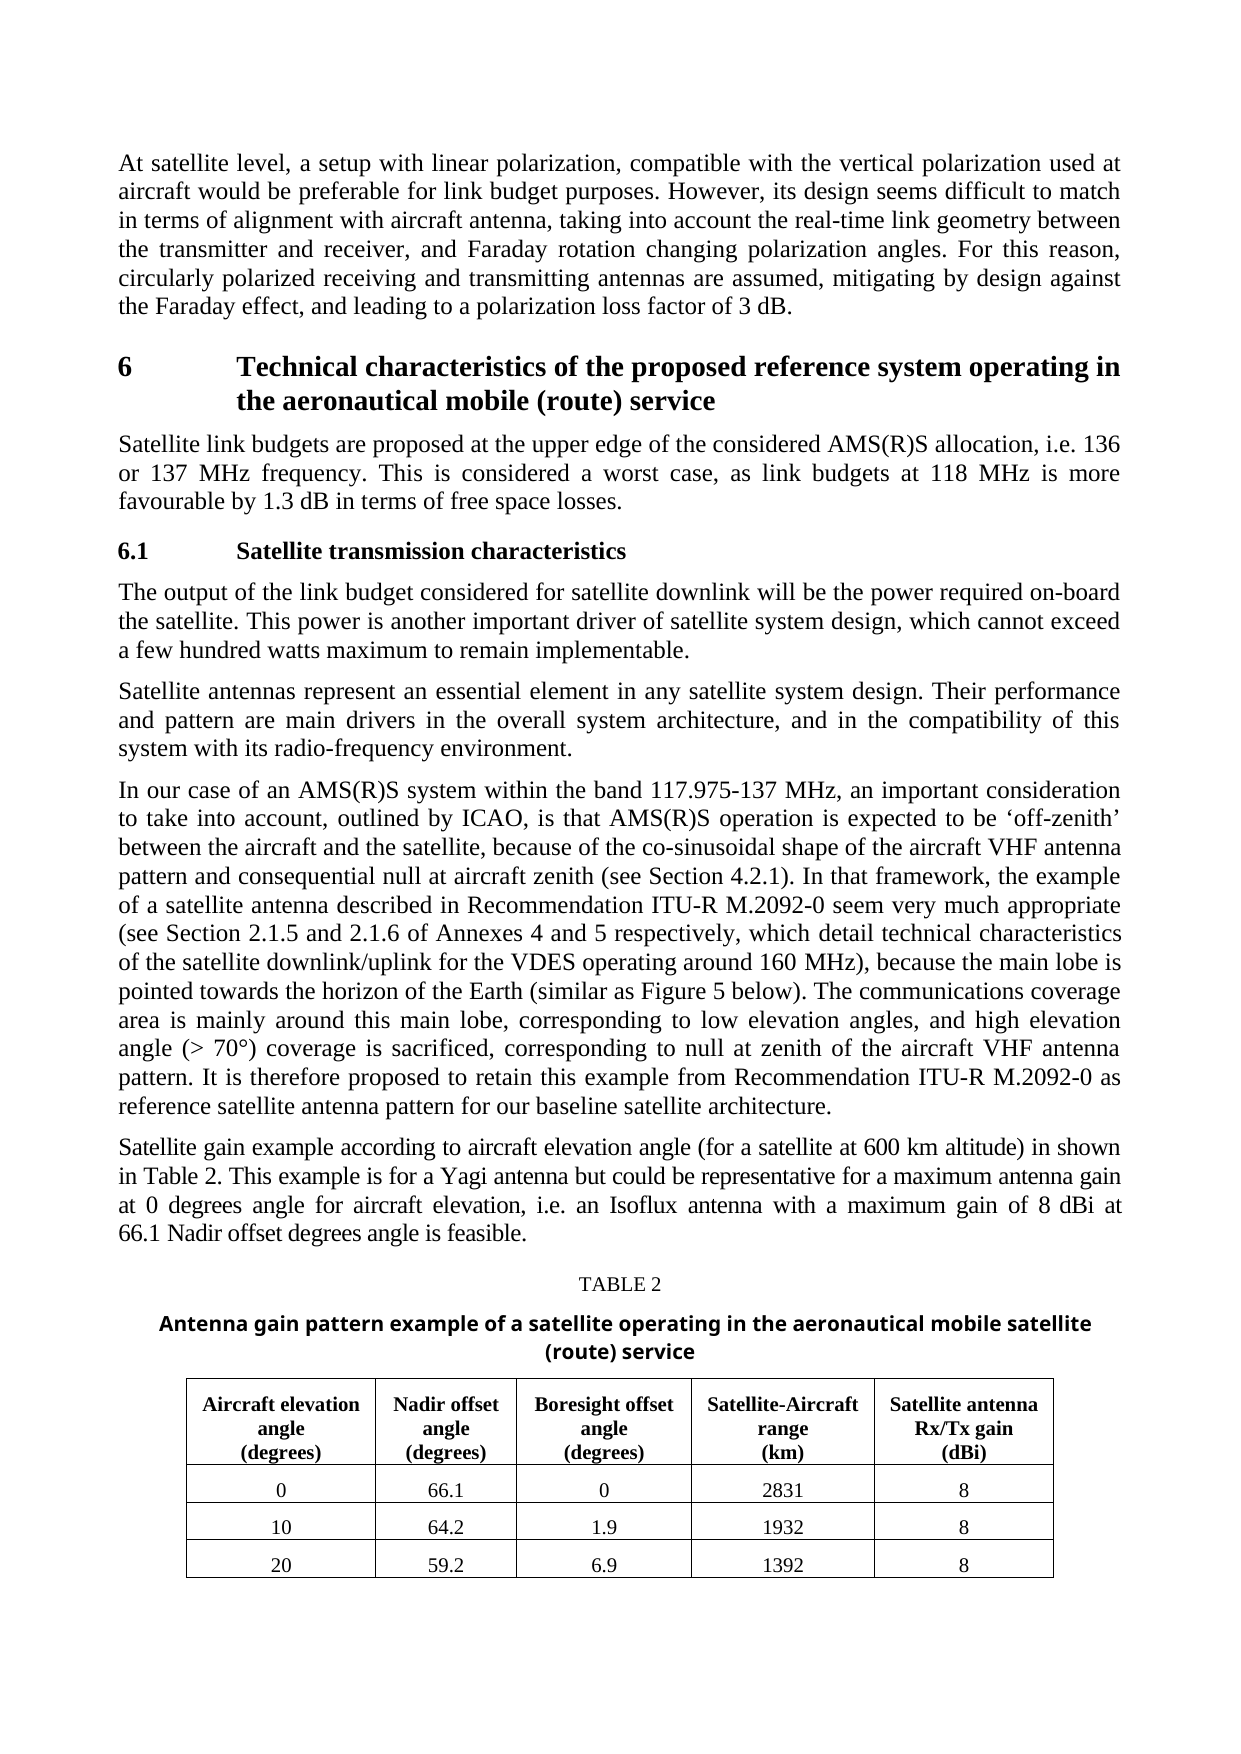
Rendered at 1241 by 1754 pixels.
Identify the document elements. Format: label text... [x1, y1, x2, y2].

table_cell 1932 [692, 1503, 874, 1539]
table_cell 64.2 [376, 1503, 516, 1539]
table_cell 66.1 [376, 1465, 516, 1502]
table_cell 2831 [692, 1465, 874, 1502]
table_cell 0 [517, 1465, 691, 1502]
table_cell 1.9 [517, 1503, 691, 1539]
table_header Nadir offset angle (degrees) [376, 1379, 516, 1464]
text The output of the link budget considered for satellite downlink will be the power required on-board the satellite. This power is another important driver of satellite system design, which cannot exceed a few hundred watts maximum to remain implementable. [118, 577, 1122, 663]
text Table 2 [118, 1272, 1122, 1296]
title Antenna gain pattern example of a satellite operating in the aeronautical mobile satellite (route) service [118, 1309, 1122, 1366]
table_header Boresight offset angle (degrees) [517, 1379, 691, 1464]
table_cell 8 [875, 1465, 1053, 1502]
table_cell 8 [875, 1540, 1053, 1577]
text Satellite antennas represent an essential element in any satellite system design. Their performance and pattern are main drivers in the overall system architecture, and in the compatibility of this system with its radio-frequency environment. [118, 676, 1122, 762]
table_cell 6.9 [517, 1540, 691, 1577]
text In our case of an AMS(R)S system within the band 117.975-137 MHz, an important consideration to take into account, outlined by ICAO, is that AMS(R)S operation is expected to be ‘off-zenith’ between the aircraft and the satellite, because of the co-sinusoidal shape of the aircraft VHF antenna pattern and consequential null at aircraft zenith (see Section 4.2.1). In that framework, the example of a satellite antenna described in Recommendation ITU-R M.2092-0 seem very much appropriate (see Section 2.1.5 and 2.1.6 of Annexes 4 and 5 respectively, which detail technical characteristics of the satellite downlink/uplink for the VDES operating around 160 MHz), because the main lobe is pointed towards the horizon of the Earth (similar as Figure 5 below). The communications coverage area is mainly around this main lobe, corresponding to low elevation angles, and high elevation angle (> 70°) coverage is sacrificed, corresponding to null at zenith of the aircraft VHF antenna pattern. It is therefore proposed to retain this example from Recommendation ITU-R M.2092-0 as reference satellite antenna pattern for our baseline satellite architecture. [118, 775, 1122, 1120]
text Satellite gain example according to aircraft elevation angle (for a satellite at 600 km altitude) in shown in Table 2. This example is for a Yagi antenna but could be representative for a maximum antenna gain at 0 degrees angle for aircraft elevation, i.e. an Isoflux antenna with a maximum gain of 8 dBi at 66.1 Nadir offset degrees angle is feasible. [118, 1132, 1122, 1247]
table_cell 20 [187, 1540, 375, 1577]
table_cell 10 [187, 1503, 375, 1539]
table_header Satellite-Aircraft range (km) [692, 1379, 874, 1464]
subtitle Technical characteristics of the proposed reference system operating in the aeronautical mobile (route) service [117, 349, 1122, 416]
table_cell 8 [875, 1503, 1053, 1539]
table_cell 1392 [692, 1540, 874, 1577]
table_header Satellite antenna Rx/Tx gain (dBi) [875, 1379, 1053, 1464]
table_header Aircraft elevation angle (degrees) [187, 1379, 375, 1464]
table_cell 0 [187, 1465, 375, 1502]
text At satellite level, a setup with linear polarization, compatible with the vertical polarization used at aircraft would be preferable for link budget purposes. However, its design seems difficult to match in terms of alignment with aircraft antenna, taking into account the real-time link geometry between the transmitter and receiver, and Faraday rotation changing polarization angles. For this reason, circularly polarized receiving and transmitting antennas are assumed, mitigating by design against the Faraday effect, and leading to a polarization loss factor of 3 dB. [118, 148, 1122, 320]
text Satellite link budgets are proposed at the upper edge of the considered AMS(R)S allocation, i.e. 136 or 137 MHz frequency. This is considered a worst case, as link budgets at 118 MHz is more favourable by 1.3 dB in terms of free space losses. [118, 429, 1122, 515]
subtitle Satellite transmission characteristics [117, 536, 1122, 565]
table_cell 59.2 [376, 1540, 516, 1577]
